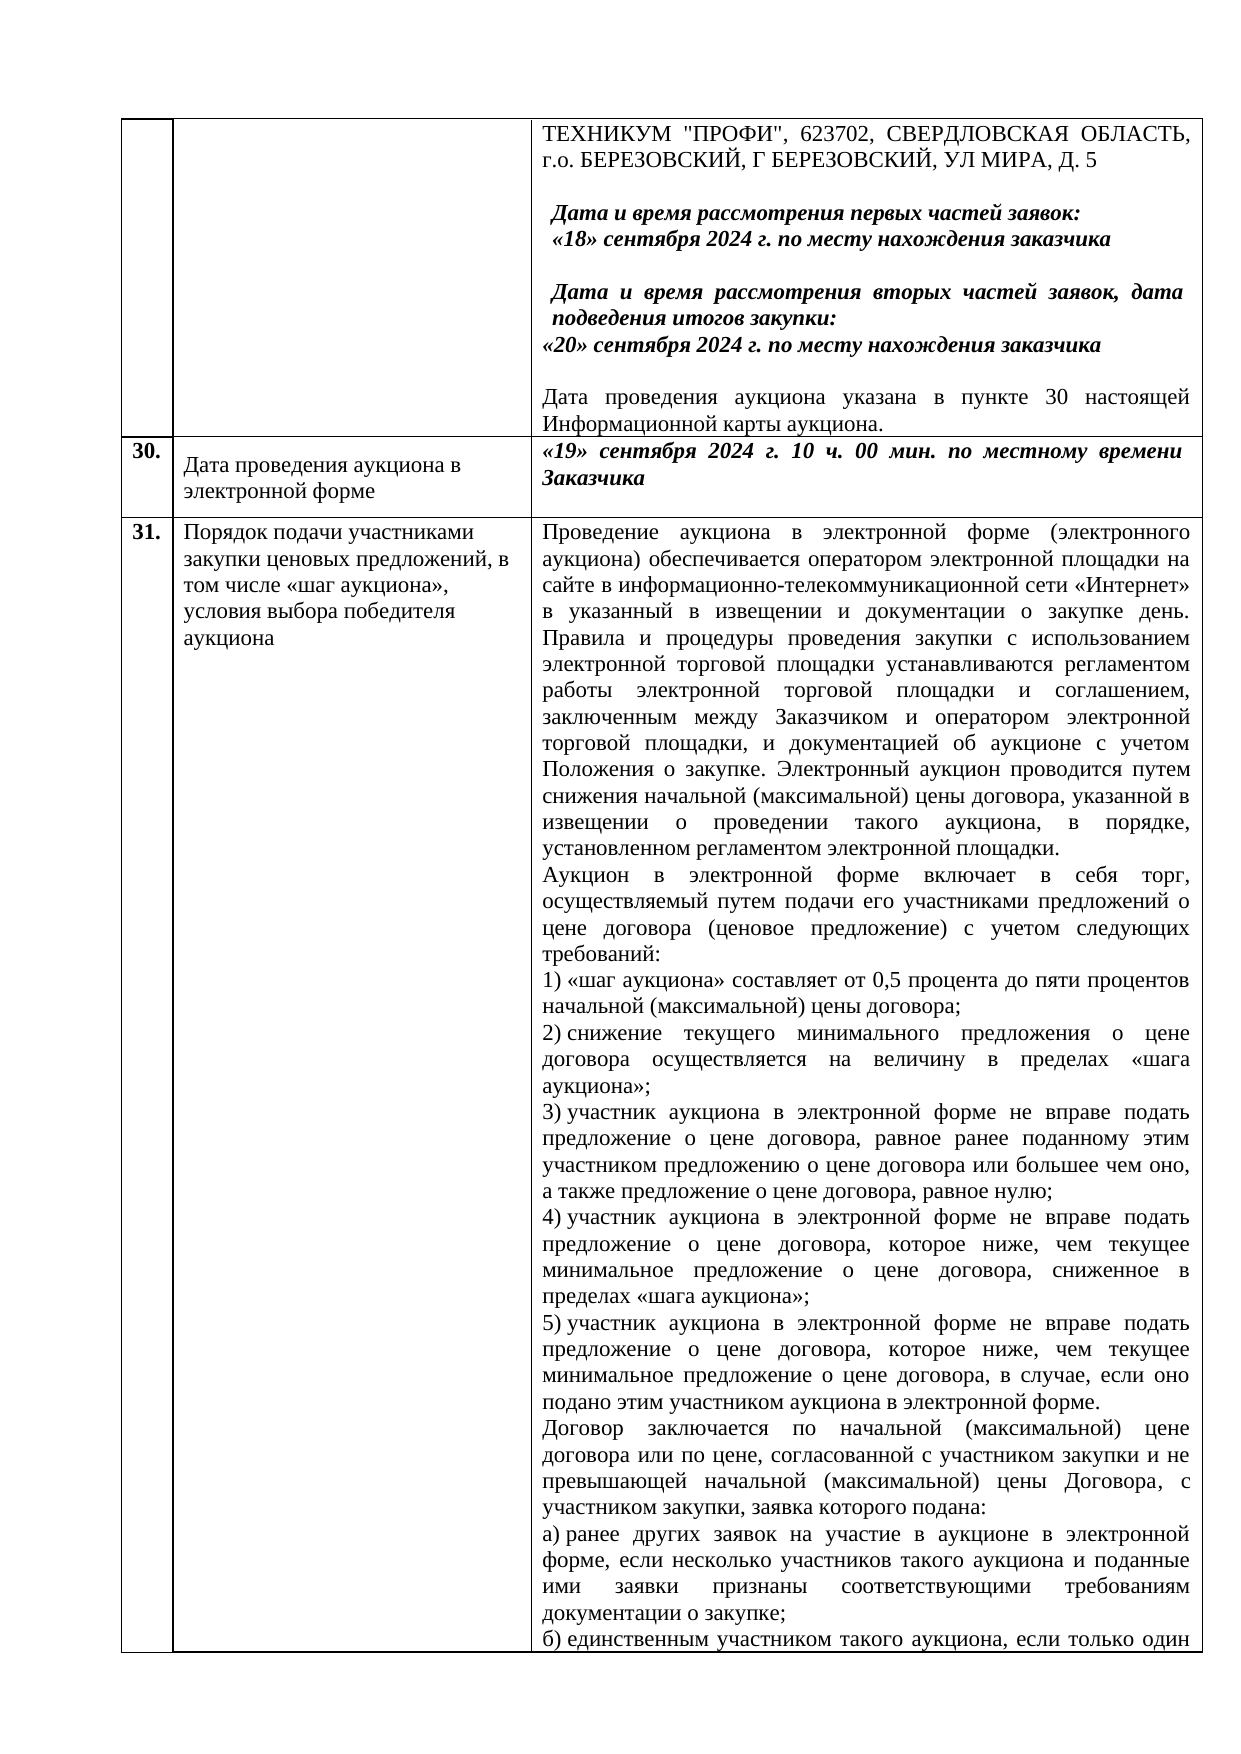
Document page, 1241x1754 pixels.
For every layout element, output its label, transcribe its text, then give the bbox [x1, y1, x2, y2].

table_cell «19» сентября 2024 г. 10 ч. 00 мин. по местному времени Заказчика [532, 437, 1202, 517]
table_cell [532, 119, 1202, 436]
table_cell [532, 518, 1202, 1651]
table_cell [122, 438, 172, 517]
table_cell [174, 119, 531, 436]
table_cell Дата проведения аукциона в электронной форме [174, 437, 531, 517]
table_cell [122, 120, 172, 436]
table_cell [174, 518, 531, 1651]
table_cell [122, 518, 172, 1651]
